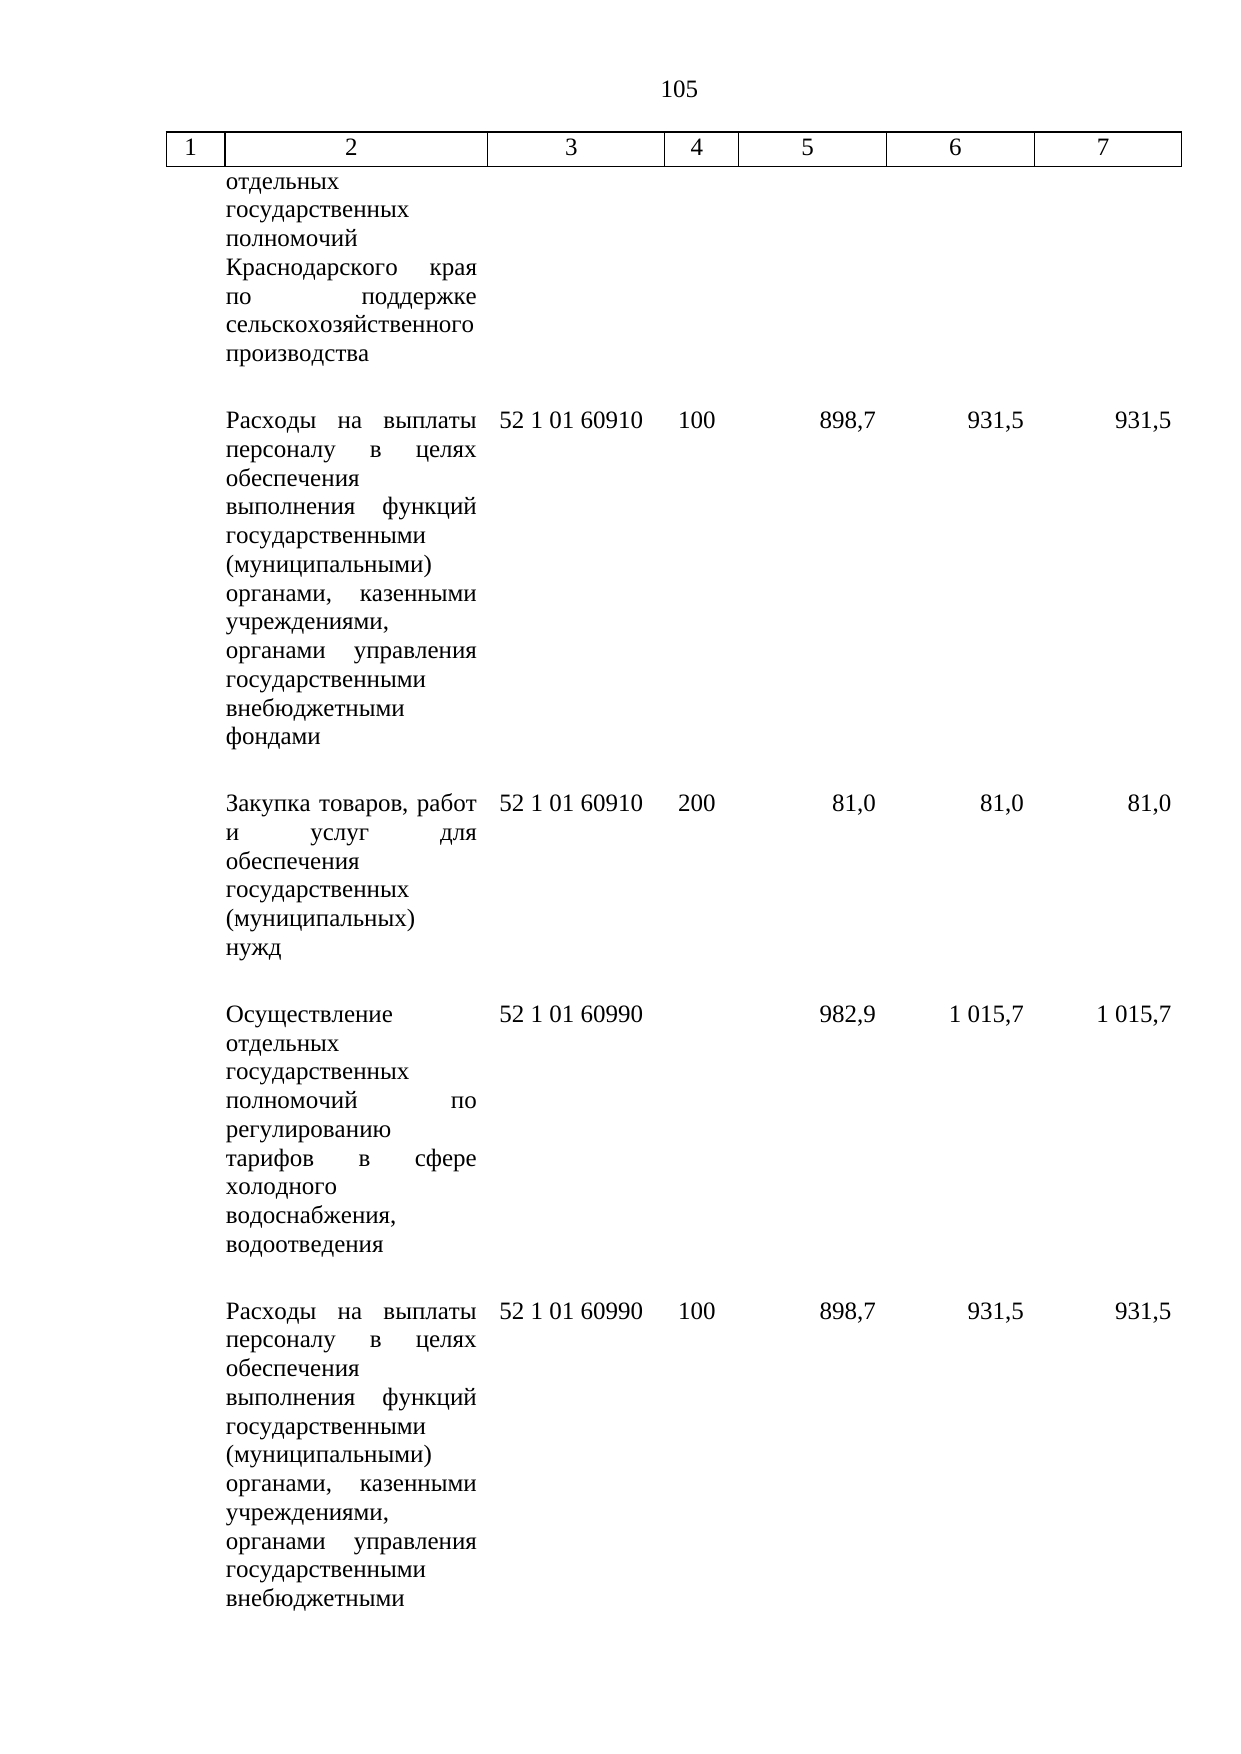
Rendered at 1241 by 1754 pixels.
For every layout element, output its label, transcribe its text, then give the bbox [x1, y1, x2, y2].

table_header 1 [167, 133, 224, 166]
table_header 5 [739, 133, 886, 166]
table_header 2 [226, 133, 487, 166]
table_header 4 [665, 133, 738, 166]
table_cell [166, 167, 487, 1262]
table_header 7 [1035, 133, 1181, 166]
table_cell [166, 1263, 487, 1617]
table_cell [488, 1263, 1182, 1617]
table_header 6 [887, 133, 1034, 166]
table_header 3 [488, 133, 664, 166]
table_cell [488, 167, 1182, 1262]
